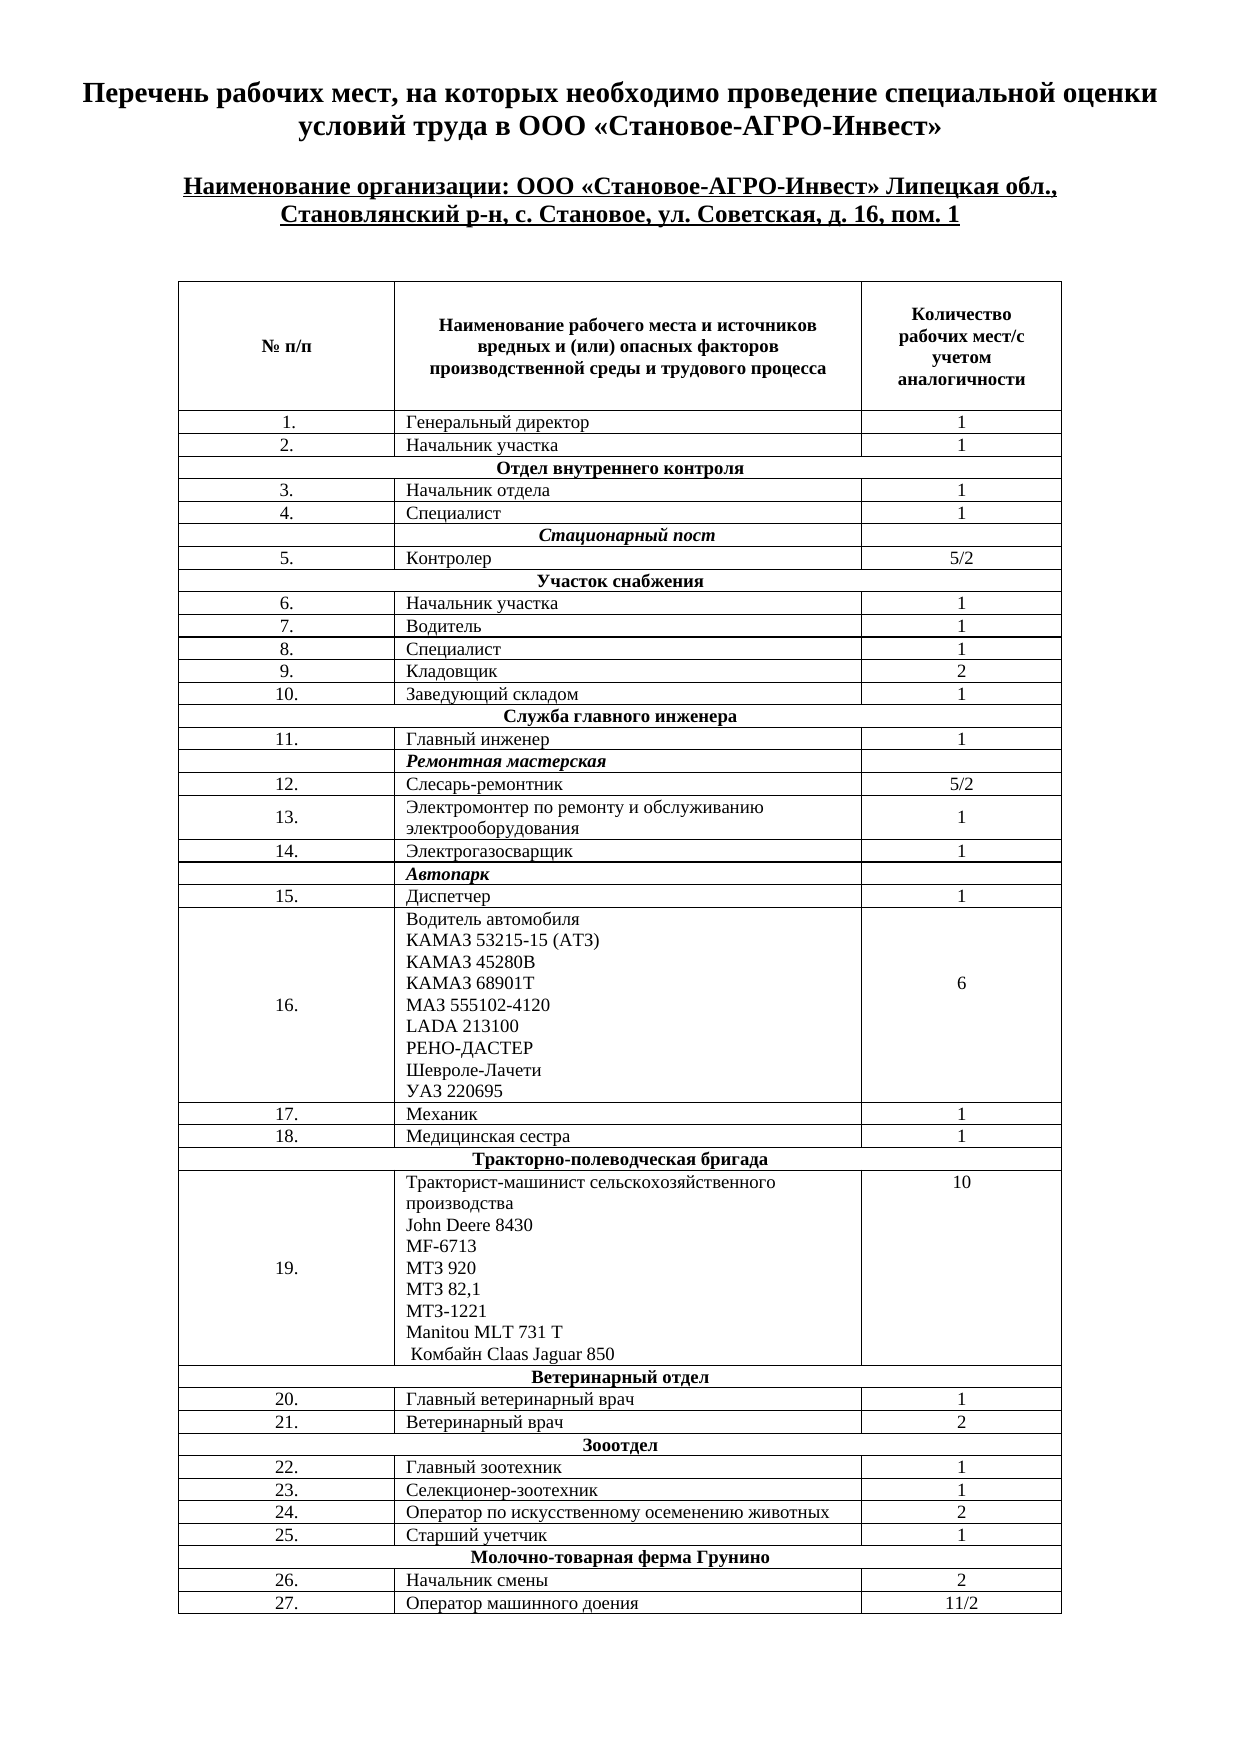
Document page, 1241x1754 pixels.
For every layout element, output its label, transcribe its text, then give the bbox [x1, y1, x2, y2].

table_cell 9. [179, 660, 394, 682]
table_cell 1 [862, 1524, 1061, 1545]
table_cell 8. [179, 638, 394, 659]
table_cell 24. [179, 1501, 394, 1523]
table_cell 1 [862, 840, 1061, 861]
table_cell 3. [179, 479, 394, 501]
table_cell Генеральный директор [395, 411, 861, 433]
table_cell 16. [179, 908, 394, 1102]
table_cell 5/2 [862, 773, 1061, 794]
table_cell [862, 750, 1061, 772]
table_cell 2 [862, 1501, 1061, 1523]
table_cell 27. [179, 1592, 394, 1613]
table_cell 21. [179, 1411, 394, 1432]
table_cell 15. [179, 885, 394, 907]
table_cell 2 [862, 660, 1061, 682]
table_cell [862, 524, 1061, 546]
table_cell 1. [179, 411, 394, 433]
table_cell 19. [179, 1171, 394, 1364]
table_cell 1 [862, 592, 1061, 614]
table_cell 11/2 [862, 1592, 1061, 1613]
table_cell Специалист [395, 502, 861, 523]
table_cell 4. [179, 502, 394, 523]
table_cell 12. [179, 773, 394, 794]
table_cell Тракторно-полеводческая бригада [179, 1148, 1061, 1169]
table_cell Старший учетчик [395, 1524, 861, 1545]
table_cell Ветеринарный отдел [179, 1366, 1061, 1387]
table_cell Ветеринарный врач [395, 1411, 861, 1432]
table_header Наименование рабочего места и источников вредных и (или) опасных факторов производственной среды и трудового процесса [395, 282, 861, 410]
table_cell Начальник смены [395, 1569, 861, 1591]
table_cell Медицинская сестра [395, 1125, 861, 1147]
table_cell 1 [862, 683, 1061, 704]
text Наименование организации: ООО «Становое-АГРО-Инвест» Липецкая обл., [75, 171, 1165, 199]
table_cell Автопарк [395, 863, 861, 884]
table_cell 1 [862, 885, 1061, 907]
table_cell 2 [862, 1569, 1061, 1591]
table_cell 20. [179, 1388, 394, 1410]
table_cell [179, 863, 394, 884]
table_cell 18. [179, 1125, 394, 1147]
table_cell [179, 750, 394, 772]
table_cell Оператор по искусственному осеменению животных [395, 1501, 861, 1523]
table_cell 5. [179, 547, 394, 568]
table_cell Стационарный пост [395, 524, 861, 546]
table_cell Селекционер-зоотехник [395, 1479, 861, 1500]
table_cell Заведующий складом [395, 683, 861, 704]
text Становлянский р-н, с. Становое, ул. Советская, д. 16, пом. 1 [75, 199, 1165, 228]
table_cell 23. [179, 1479, 394, 1500]
table_cell 1 [862, 638, 1061, 659]
table_cell 1 [862, 796, 1061, 839]
table_cell 1 [862, 1388, 1061, 1410]
table_header Количество рабочих мест/с учетом аналогичности [862, 282, 1061, 410]
table_cell Оператор машинного доения [395, 1592, 861, 1613]
table_cell 22. [179, 1456, 394, 1478]
table_cell 1 [862, 1456, 1061, 1478]
table_cell Водитель автомобиля КАМАЗ 53215-15 (АТЗ) КАМАЗ 45280В КАМАЗ 68901Т МАЗ 555102-4120 LADA 213100 РЕНО-ДАСТЕР Шевроле-Лачети УАЗ 220695 [395, 908, 861, 1102]
table_cell Главный зоотехник [395, 1456, 861, 1478]
table_cell Диспетчер [395, 885, 861, 907]
table_cell Служба главного инженера [179, 705, 1061, 727]
table_cell 17. [179, 1103, 394, 1124]
table_cell Водитель [395, 615, 861, 636]
table_cell Специалист [395, 638, 861, 659]
table_cell Ремонтная мастерская [395, 750, 861, 772]
table_cell [862, 863, 1061, 884]
table_cell Начальник участка [395, 592, 861, 614]
table_cell 6 [862, 908, 1061, 1102]
table_cell 1 [862, 615, 1061, 636]
table_cell Главный ветеринарный врач [395, 1388, 861, 1410]
table_cell 10. [179, 683, 394, 704]
table_cell 13. [179, 796, 394, 839]
table_cell Зооотдел [179, 1434, 1061, 1455]
table_cell 7. [179, 615, 394, 636]
table_cell Механик [395, 1103, 861, 1124]
text Перечень рабочих мест, на которых необходимо проведение специальной оценки условий труда в ООО «Становое-АГРО-Инвест» [75, 75, 1165, 142]
table_cell 1 [862, 434, 1061, 456]
table_cell Участок снабжения [179, 570, 1061, 591]
table_cell 11. [179, 728, 394, 749]
table_cell Контролер [395, 547, 861, 568]
table_cell 26. [179, 1569, 394, 1591]
table_cell Молочно-товарная ферма Грунино [179, 1546, 1061, 1568]
table_cell 6. [179, 592, 394, 614]
table_cell 1 [862, 1103, 1061, 1124]
table_cell 1 [862, 1125, 1061, 1147]
table_header № п/п [179, 282, 394, 410]
table_cell Слесарь-ремонтник [395, 773, 861, 794]
table_cell 1 [862, 502, 1061, 523]
table_cell Главный инженер [395, 728, 861, 749]
table_cell Отдел внутреннего контроля [179, 457, 1061, 478]
table_cell Тракторист-машинист сельскохозяйственного производства John Deere 8430 MF-6713 МТЗ 920 МТЗ 82,1 МТЗ-1221 Manitou MLT 731 T Комбайн Claas Jaguar 850 [395, 1171, 861, 1364]
table_cell 14. [179, 840, 394, 861]
table_cell Начальник отдела [395, 479, 861, 501]
table_cell 25. [179, 1524, 394, 1545]
table_cell 1 [862, 411, 1061, 433]
table_cell Кладовщик [395, 660, 861, 682]
table_cell 1 [862, 1479, 1061, 1500]
table_cell 5/2 [862, 547, 1061, 568]
table_cell 2. [179, 434, 394, 456]
table_cell [179, 524, 394, 546]
table_cell Электрогазосварщик [395, 840, 861, 861]
table_cell 2 [862, 1411, 1061, 1432]
table_cell Начальник участка [395, 434, 861, 456]
table_cell 1 [862, 479, 1061, 501]
table_cell Электромонтер по ремонту и обслуживанию электрооборудования [395, 796, 861, 839]
table_cell 10 [862, 1171, 1061, 1364]
table_cell 1 [862, 728, 1061, 749]
